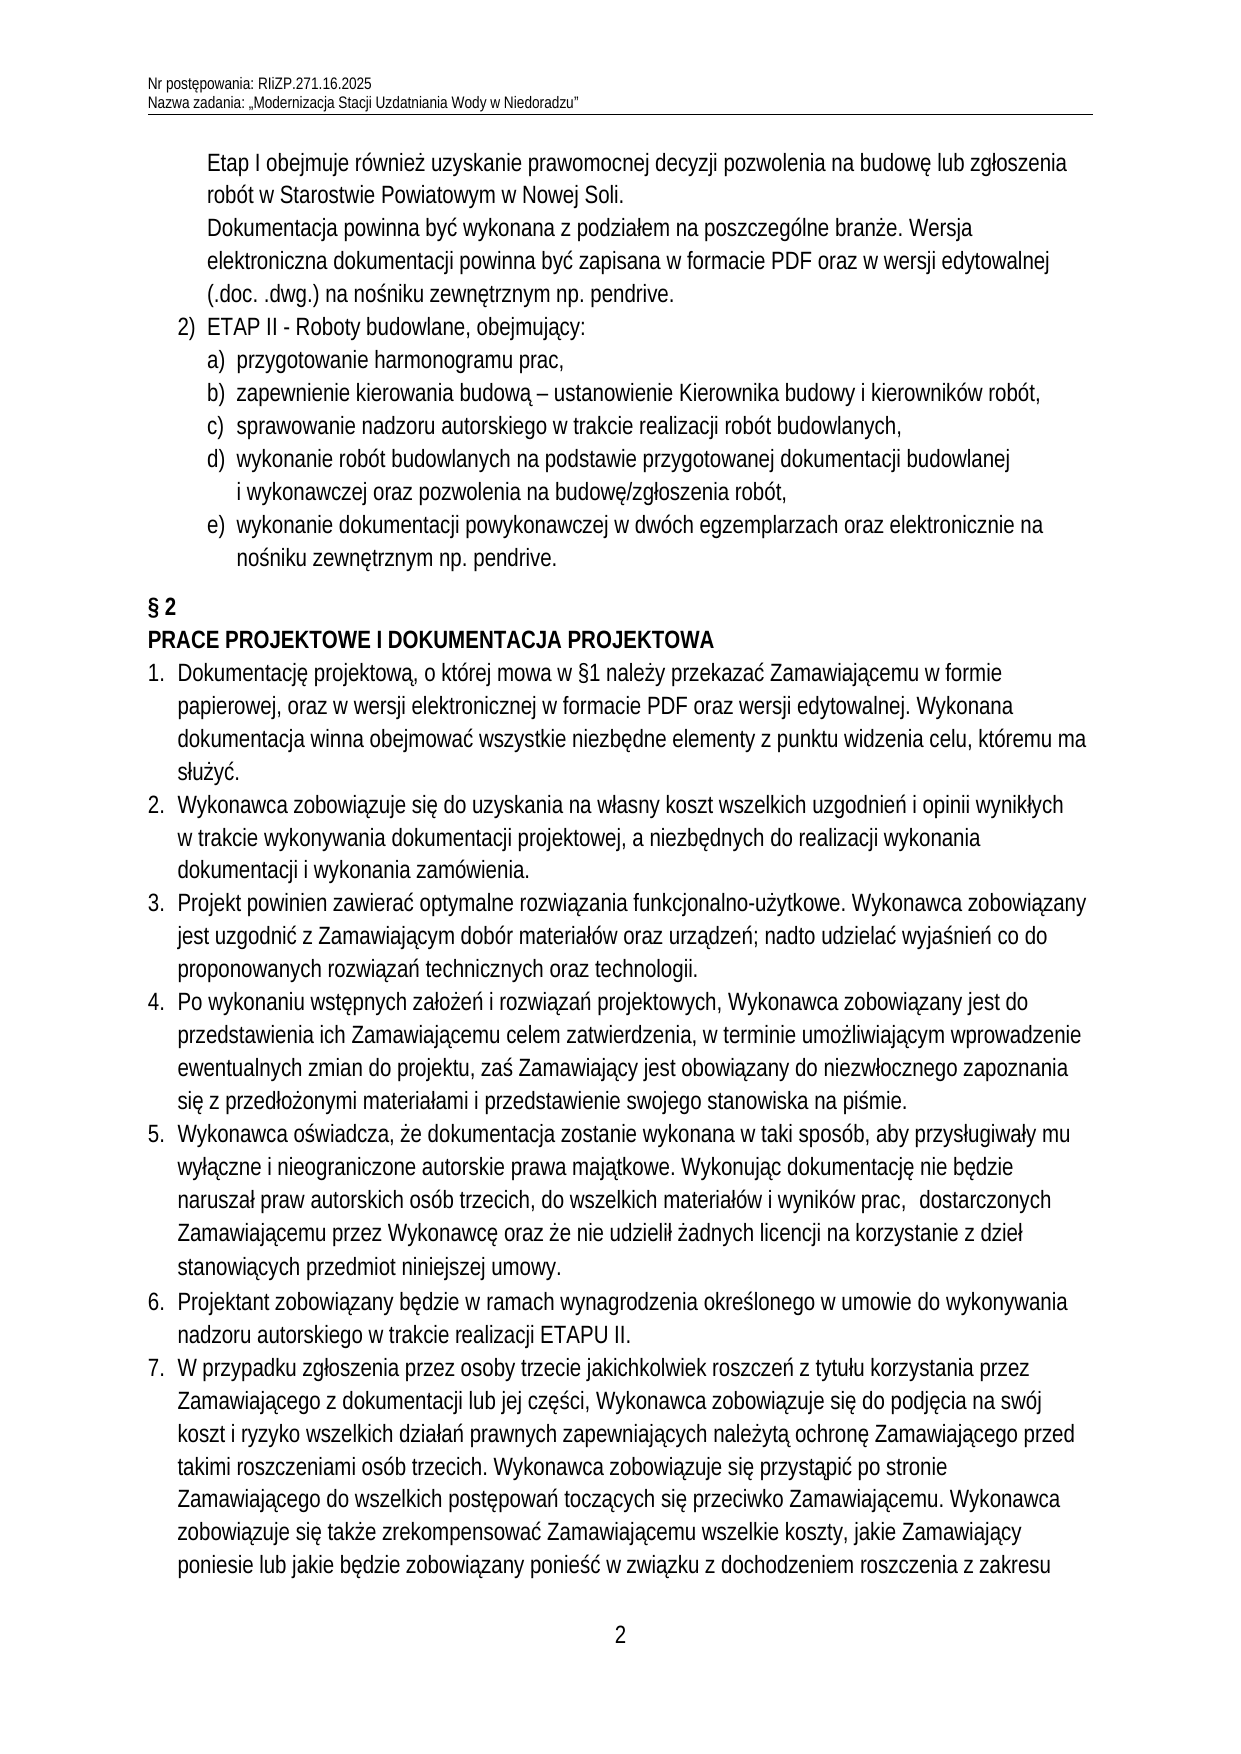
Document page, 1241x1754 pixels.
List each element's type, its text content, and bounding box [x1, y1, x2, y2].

list Dokumentację projektową, o której mowa w §1 należy przekazać Zamawiającemu w formie papierowej, oraz w wersji elektronicznej w formacie PDF oraz wersji edytowalnej. Wykonana dokumentacja winna obejmować wszystkie niezbędne elementy z punktu widzenia celu, któremu ma służyć. [148, 658, 1093, 785]
text Dokumentacja powinna być wykonana z podziałem na poszczególne branże. Wersja elektroniczna dokumentacji powinna być zapisana w formacie PDF oraz w wersji edytowalnej (.doc. .dwg.) na nośniku zewnętrznym np. pendrive. [207, 213, 1093, 308]
list ETAP II - Roboty budowlane, obejmujący: [177, 312, 1093, 341]
list Wykonawca zobowiązuje się do uzyskania na własny koszt wszelkich uzgodnień i opinii wynikłych w trakcie wykonywania dokumentacji projektowej, a niezbędnych do realizacji wykonania dokumentacji i wykonania zamówienia. [148, 790, 1093, 884]
list zapewnienie kierowania budową – ustanowienie Kierownika budowy i kierowników robót, [207, 378, 1093, 407]
list wykonanie dokumentacji powykonawczej w dwóch egzemplarzach oraz elektronicznie na nośniku zewnętrznym np. pendrive. [207, 510, 1093, 571]
text PRACE PROJEKTOWE I DOKUMENTACJA PROJEKTOWA [148, 625, 1093, 654]
list Wykonawca oświadcza, że dokumentacja zostanie wykonana w taki sposób, aby przysługiwały mu wyłączne i nieograniczone autorskie prawa majątkowe. Wykonując dokumentację nie będzie naruszał praw autorskich osób trzecich, do wszelkich materiałów i wyników prac, dostarczonych Zamawiającemu przez Wykonawcę oraz że nie udzielił żadnych licencji na korzystanie z dzieł stanowiących przedmiot niniejszej umowy. [148, 1119, 1093, 1282]
list Po wykonaniu wstępnych założeń i rozwiązań projektowych, Wykonawca zobowiązany jest do przedstawienia ich Zamawiającemu celem zatwierdzenia, w terminie umożliwiającym wprowadzenie ewentualnych zmian do projektu, zaś Zamawiający jest obowiązany do niezwłocznego zapoznania się z przedłożonymi materiałami i przedstawienie swojego stanowiska na piśmie. [148, 987, 1093, 1114]
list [148, 1353, 1093, 1579]
list wykonanie robót budowlanych na podstawie przygotowanej dokumentacji budowlanej i wykonawczej oraz pozwolenia na budowę/zgłoszenia robót, [207, 444, 1093, 505]
list sprawowanie nadzoru autorskiego w trakcie realizacji robót budowlanych, [207, 411, 1093, 439]
list Projekt powinien zawierać optymalne rozwiązania funkcjonalno-użytkowe. Wykonawca zobowiązany jest uzgodnić z Zamawiającym dobór materiałów oraz urządzeń; nadto udzielać wyjaśnień co do proponowanych rozwiązań technicznych oraz technologii. [148, 888, 1093, 983]
text § 2 [148, 592, 1093, 621]
text Etap I obejmuje również uzyskanie prawomocnej decyzji pozwolenia na budowę lub zgłoszenia robót w Starostwie Powiatowym w Nowej Soli. [207, 148, 1093, 209]
list Projektant zobowiązany będzie w ramach wynagrodzenia określonego w umowie do wykonywania nadzoru autorskiego w trakcie realizacji ETAPU II. [148, 1287, 1093, 1348]
list przygotowanie harmonogramu prac, [207, 345, 1093, 374]
